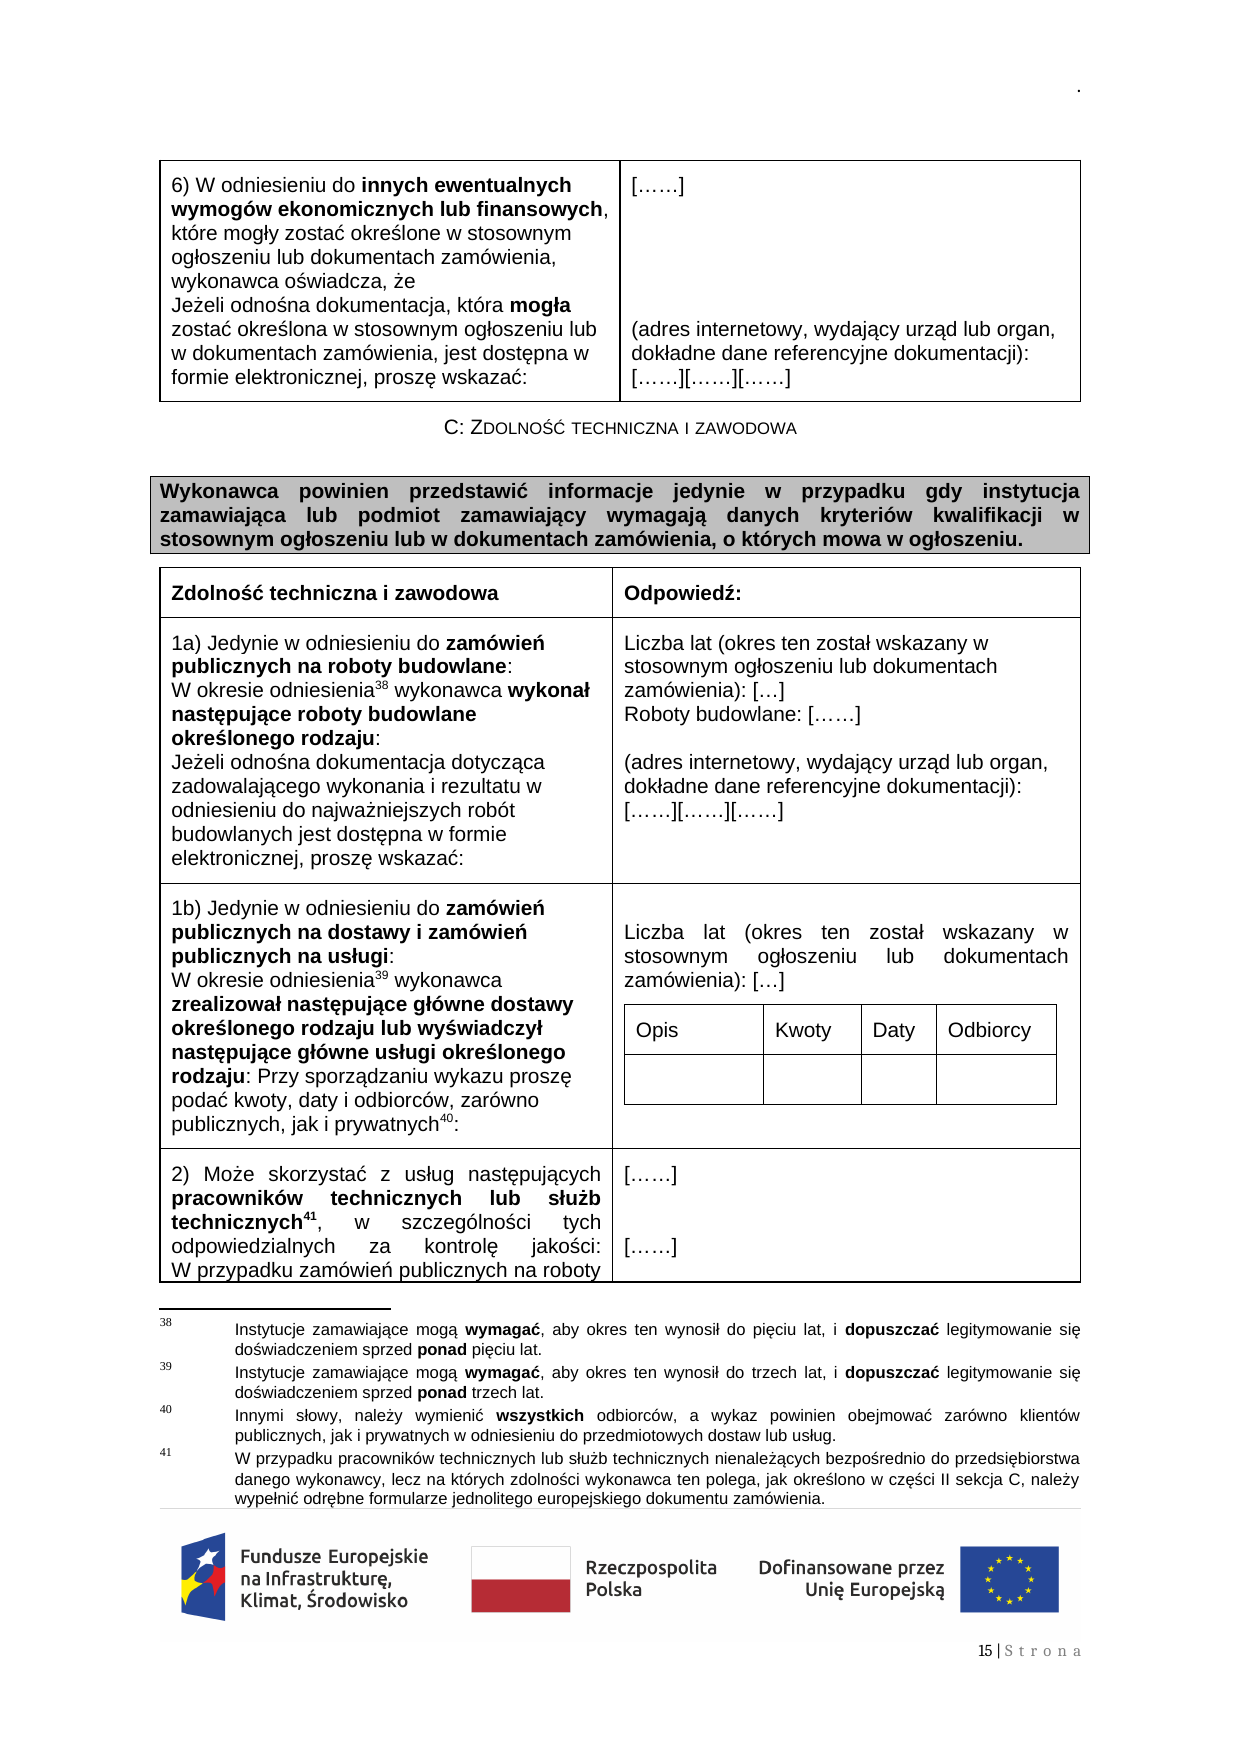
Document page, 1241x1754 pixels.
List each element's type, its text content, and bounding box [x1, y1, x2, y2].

text Wykonawca powinien przedstawić informacje jedynie w przypadku gdy instytucja zamawiająca lub podmiot zamawiający wymagają danych kryteriów kwalifikacji w stosownym ogłoszeniu lub w dokumentach zamówienia, o których mowa w ogłoszeniu. [151, 477, 1089, 553]
table_cell 1a) Jedynie w odniesieniu do zamówień publicznych na roboty budowlane: W okresie odniesienia wykonawca wykonał następujące roboty budowlane określonego rodzaju: Jeżeli odnośna dokumentacja dotycząca zadowalającego wykonania i rezultatu w odniesieniu do najważniejszych robót budowlanych jest dostępna w formie elektronicznej, proszę wskazać: [161, 618, 612, 882]
table_cell Liczba lat (okres ten został wskazany w stosownym ogłoszeniu lub dokumentach zamówienia): […] [613, 884, 1080, 1148]
table_header Zdolność techniczna i zawodowa [161, 568, 612, 617]
table_cell [……] [……] [613, 1149, 1080, 1281]
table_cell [161, 1149, 612, 1281]
text C: Zdolność techniczna i zawodowa [159, 415, 1081, 439]
table_header Odpowiedź: [613, 568, 1080, 617]
table_cell 1b) Jedynie w odniesieniu do zamówień publicznych na dostawy i zamówień publicznych na usługi: W okresie odniesienia wykonawca zrealizował następujące główne dostawy określonego rodzaju lub wyświadczył następujące główne usługi określonego rodzaju: Przy sporządzaniu wykazu proszę podać kwoty, daty i odbiorców, zarówno publicznych, jak i prywatnych: [161, 884, 612, 1148]
table_cell 6) W odniesieniu do innych ewentualnych wymogów ekonomicznych lub finansowych, które mogły zostać określone w stosownym ogłoszeniu lub dokumentach zamówienia, wykonawca oświadcza, że Jeżeli odnośna dokumentacja, która mogła zostać określona w stosownym ogłoszeniu lub w dokumentach zamówienia, jest dostępna w formie elektronicznej, proszę wskazać: [161, 161, 619, 401]
table_cell [……] (adres internetowy, wydający urząd lub organ, dokładne dane referencyjne dokumentacji): [……][……][……] [621, 161, 1080, 401]
table_cell Liczba lat (okres ten został wskazany w stosownym ogłoszeniu lub dokumentach zamówienia): […] Roboty budowlane: [……] (adres internetowy, wydający urząd lub organ, dokładne dane referencyjne dokumentacji): [……][……][……] [613, 618, 1080, 882]
